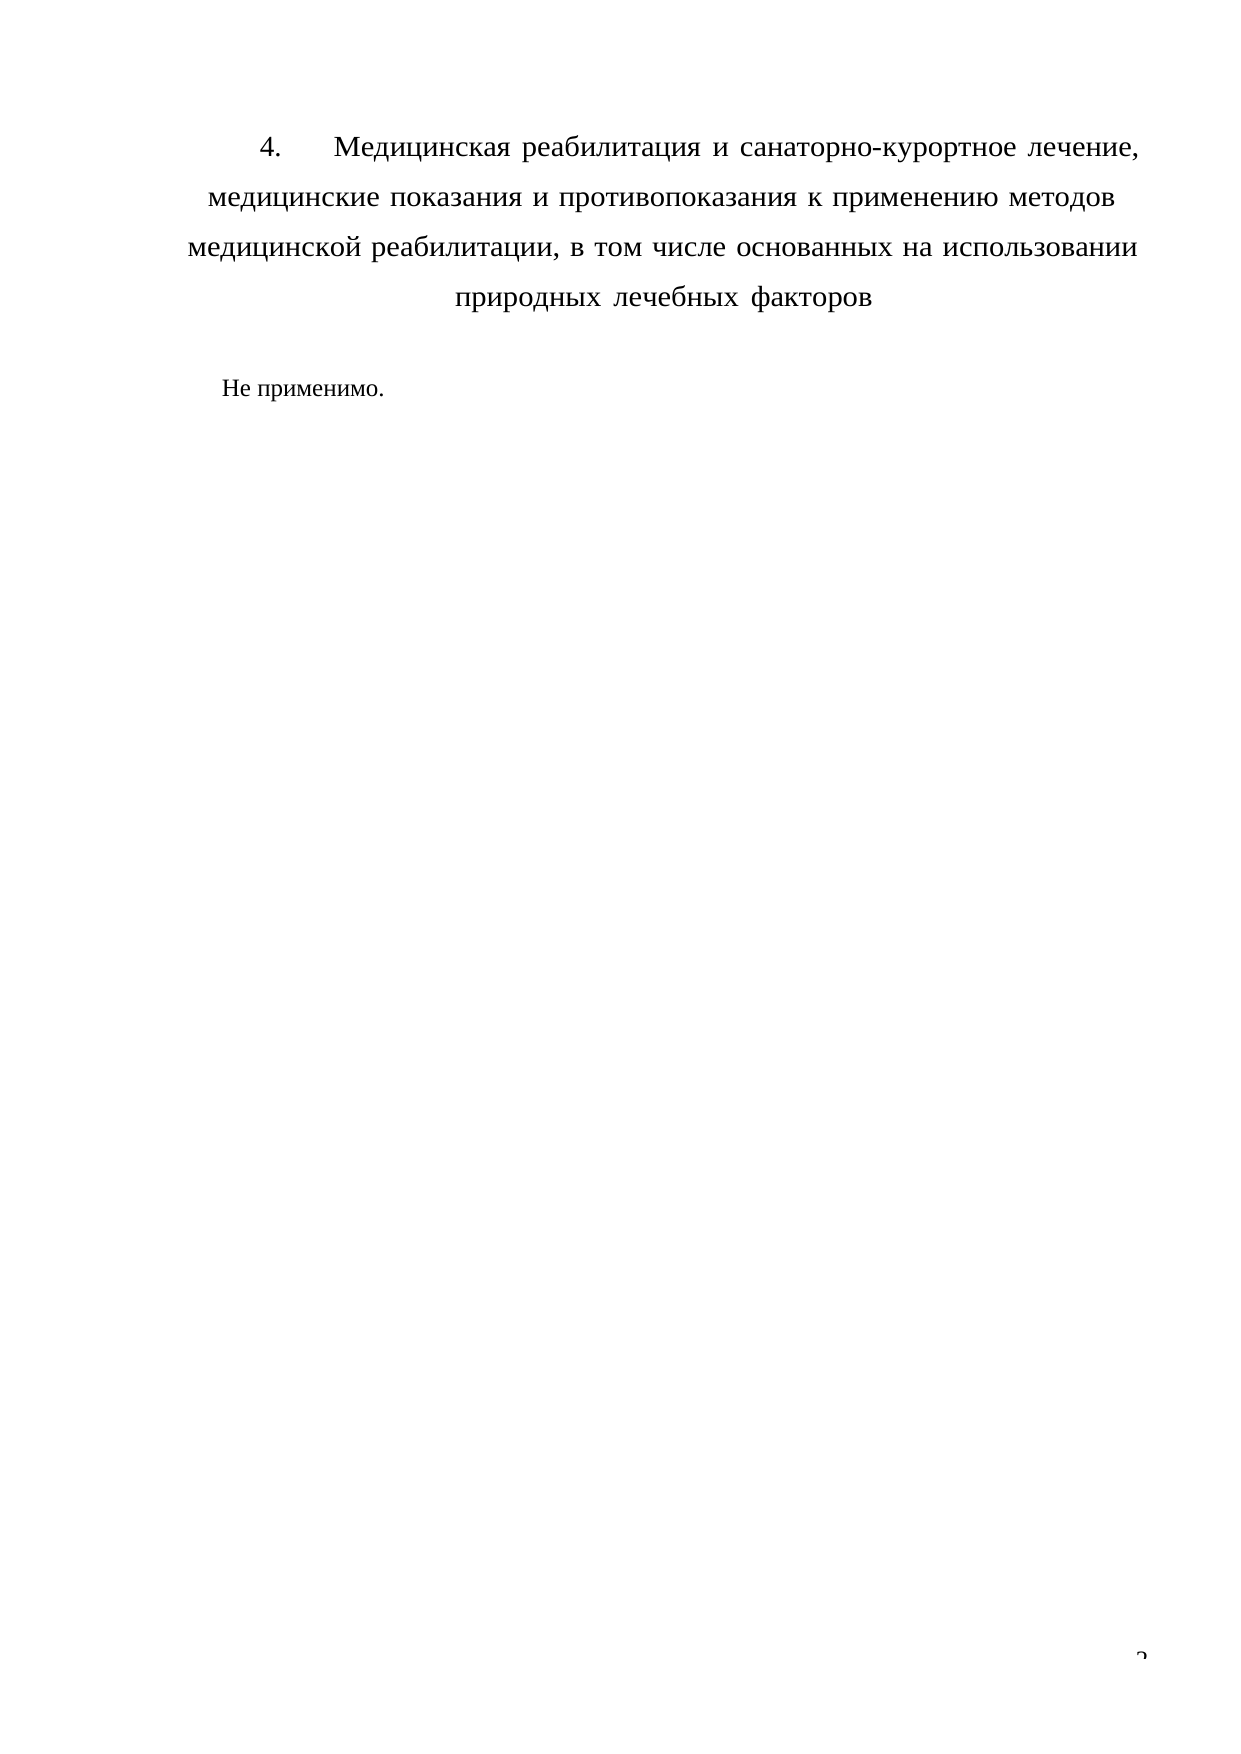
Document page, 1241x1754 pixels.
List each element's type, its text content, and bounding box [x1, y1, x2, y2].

text медицинской реабилитации, в том числе основанных на использовании природных лечебных факторов [187, 229, 1142, 313]
subtitle Медицинская реабилитация и санаторно-курортное лечение, медицинские показания и противопоказания к применению методов [208, 129, 1143, 212]
text Не применимо. [222, 373, 1163, 401]
